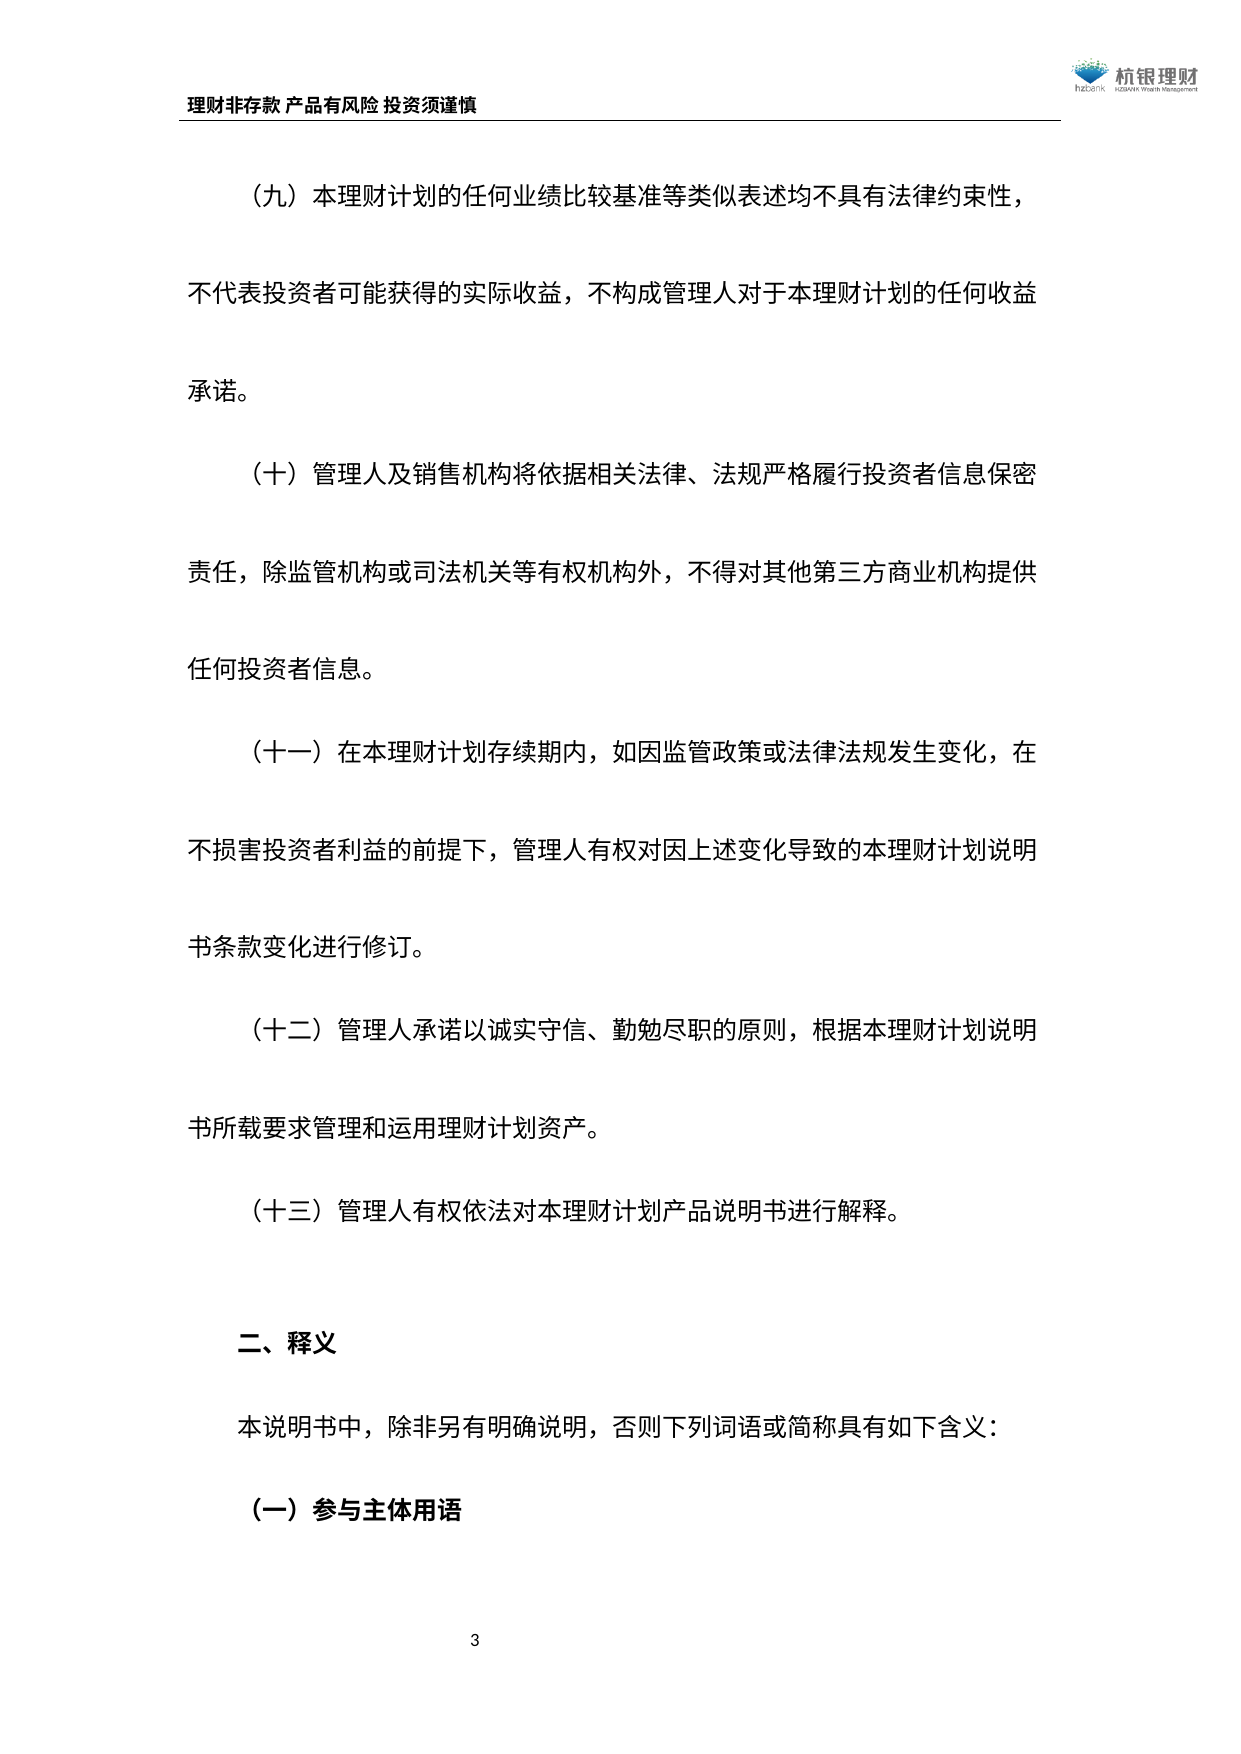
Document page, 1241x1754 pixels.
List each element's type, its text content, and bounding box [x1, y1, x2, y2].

list 本理财计划的任何业绩比较基准等类似表述均不具有法律约束性，不代表投资者可能获得的实际收益，不构成管理人对于本理财计划的任何收益承诺。 [187, 162, 1053, 422]
list 管理人有权依法对本理财计划产品说明书进行解释。 [187, 1177, 1053, 1242]
list 管理人承诺以诚实守信、勤勉尽职的原则，根据本理财计划说明书所载要求管理和运用理财计划资产。 [187, 996, 1053, 1159]
list 释义 [187, 1309, 1053, 1374]
list 参与主体用语 [187, 1476, 1053, 1541]
picture [1027, 0, 1240, 151]
text 本说明书中，除非另有明确说明，否则下列词语或简称具有如下含义： [187, 1393, 1053, 1458]
list 在本理财计划存续期内，如因监管政策或法律法规发生变化，在不损害投资者利益的前提下，管理人有权对因上述变化导致的本理财计划说明书条款变化进行修订。 [187, 718, 1053, 978]
list 管理人及销售机构将依据相关法律、法规严格履行投资者信息保密责任，除监管机构或司法机关等有权机构外，不得对其他第三方商业机构提供任何投资者信息。 [187, 440, 1053, 700]
